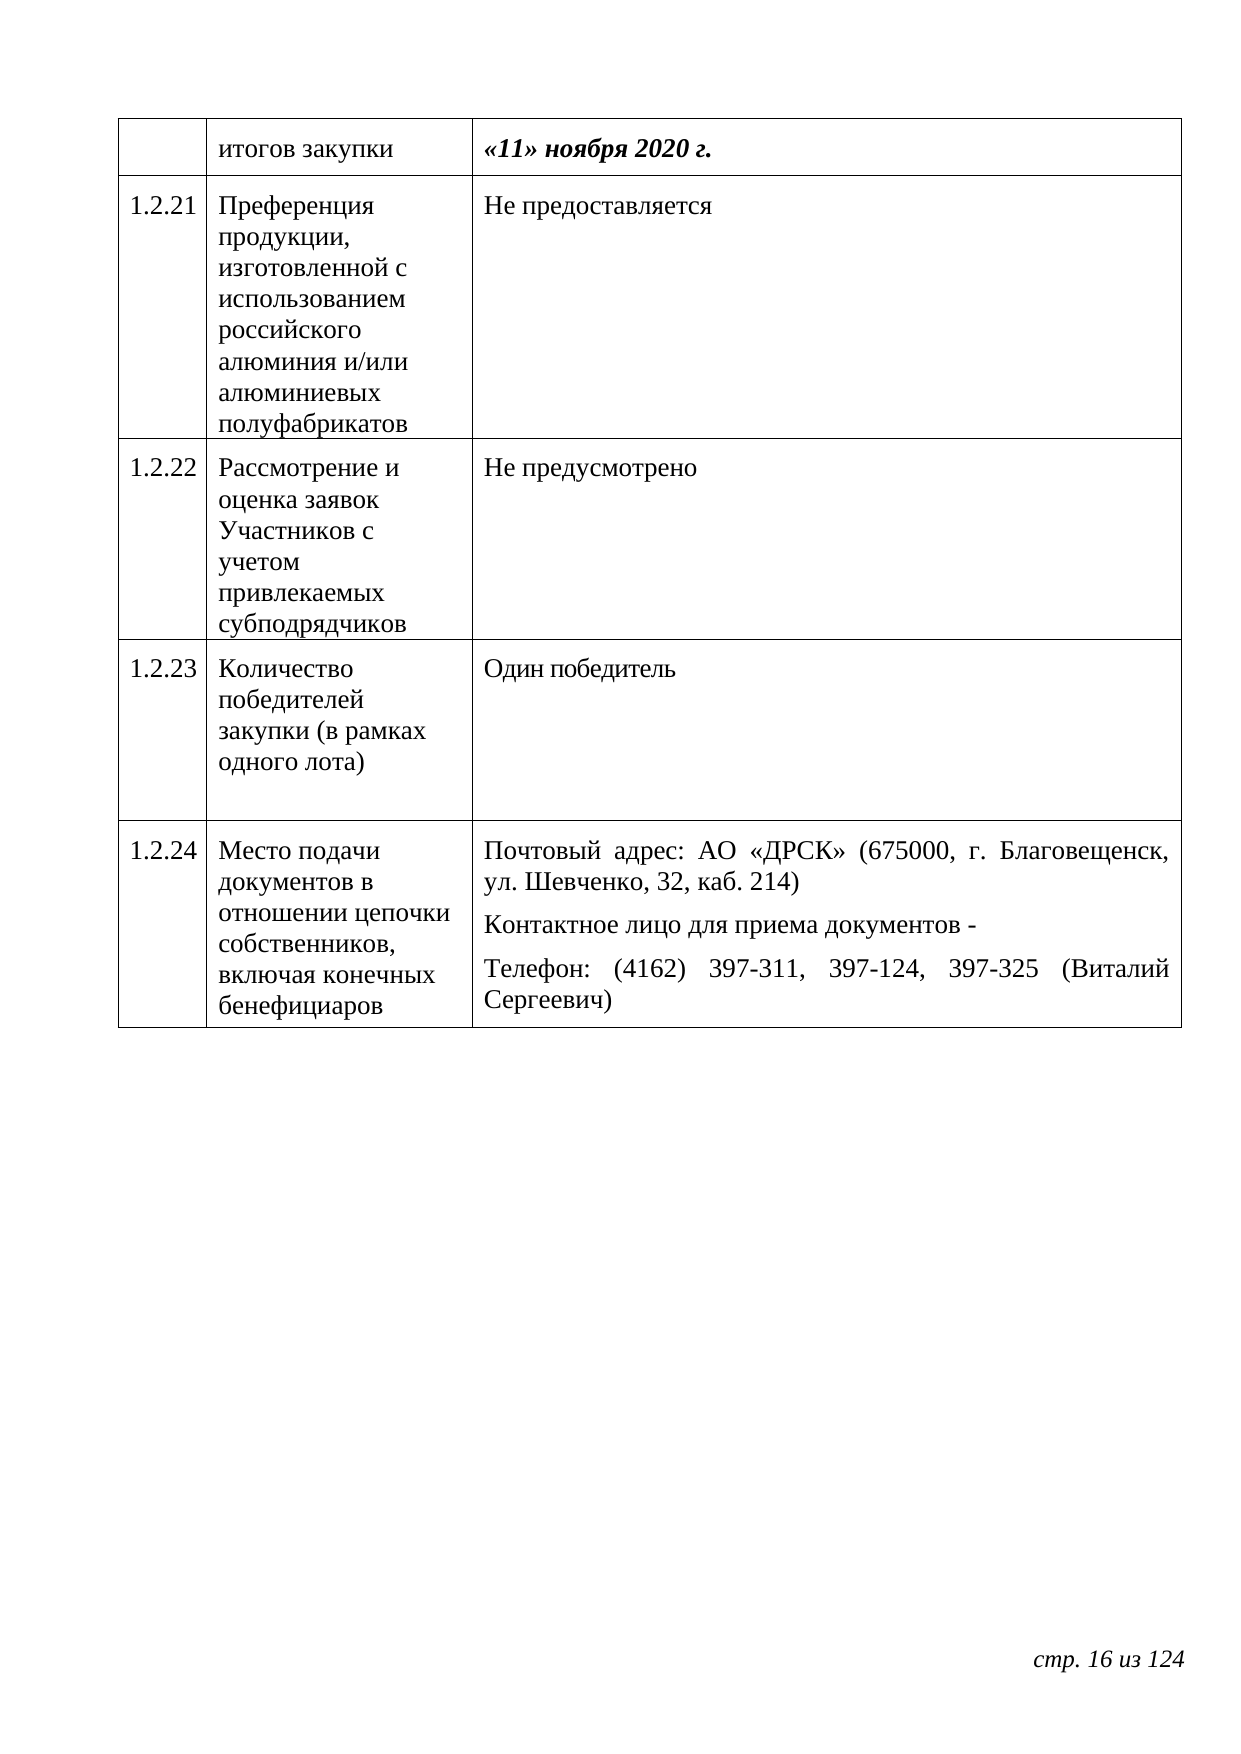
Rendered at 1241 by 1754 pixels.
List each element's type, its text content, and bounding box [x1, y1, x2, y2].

table_cell Не предоставляется [473, 176, 1181, 438]
table_cell [119, 439, 206, 638]
table_cell [119, 821, 206, 1027]
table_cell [473, 119, 1181, 175]
table_cell Почтовый адрес: АО «ДРСК» (675000, г. Благовещенск, ул. Шевченко, 32, каб. 214) Контактное лицо для приема документов - Телефон: (4162) 397-311, 397-124, 397-325 (Виталий Сергеевич) [473, 821, 1181, 1027]
table_cell Один победитель [473, 640, 1181, 820]
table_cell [207, 119, 472, 175]
table_cell [119, 176, 206, 438]
table_cell Преференция продукции, изготовленной с использованием российского алюминия и/или алюминиевых полуфабрикатов [207, 176, 472, 438]
table_cell [119, 119, 206, 175]
table_cell [119, 640, 206, 820]
table_cell Рассмотрение и оценка заявок Участников с учетом привлекаемых субподрядчиков [207, 439, 472, 638]
table_cell Место подачи документов в отношении цепочки собственников, включая конечных бенефициаров [207, 821, 472, 1027]
table_cell Количество победителей закупки (в рамках одного лота) [207, 640, 472, 820]
table_cell Не предусмотрено [473, 439, 1181, 638]
